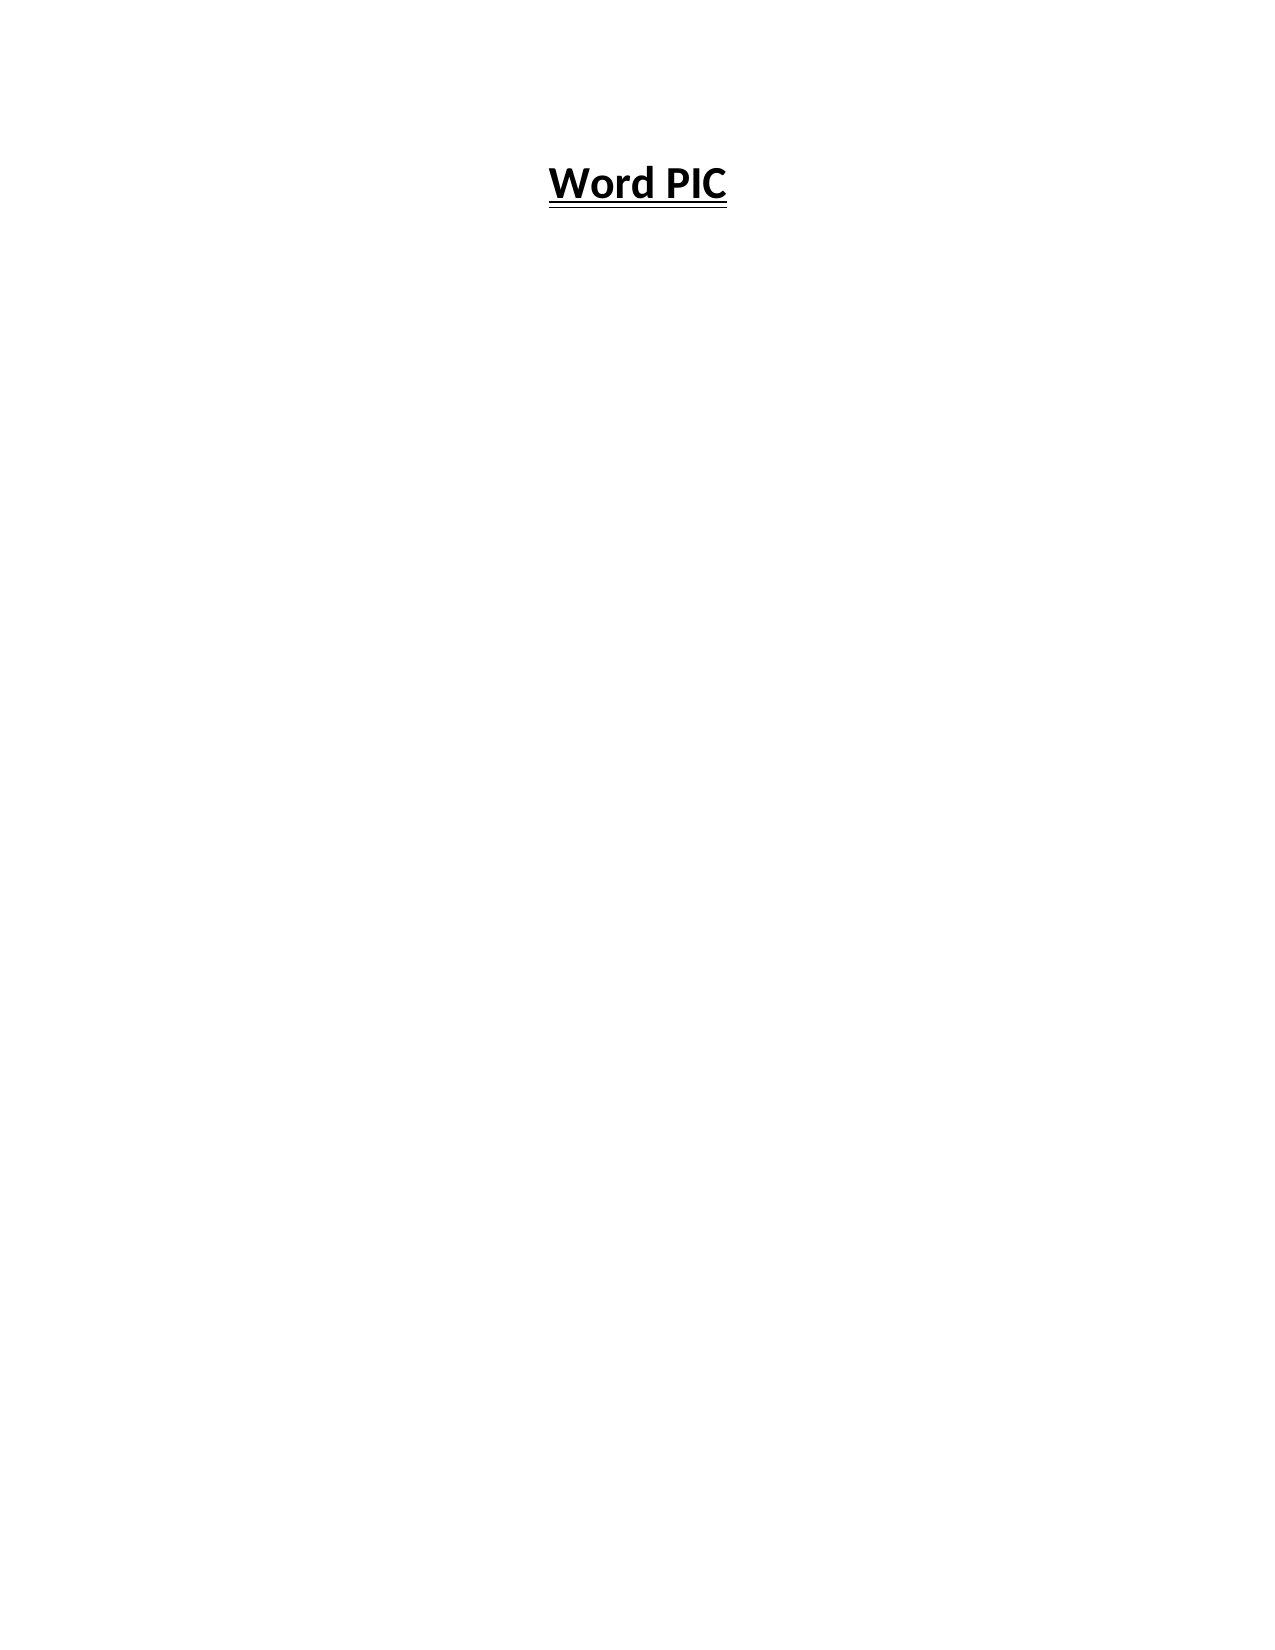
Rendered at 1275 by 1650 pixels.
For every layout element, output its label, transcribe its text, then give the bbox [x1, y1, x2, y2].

subtitle Word PIC [150, 154, 1125, 210]
